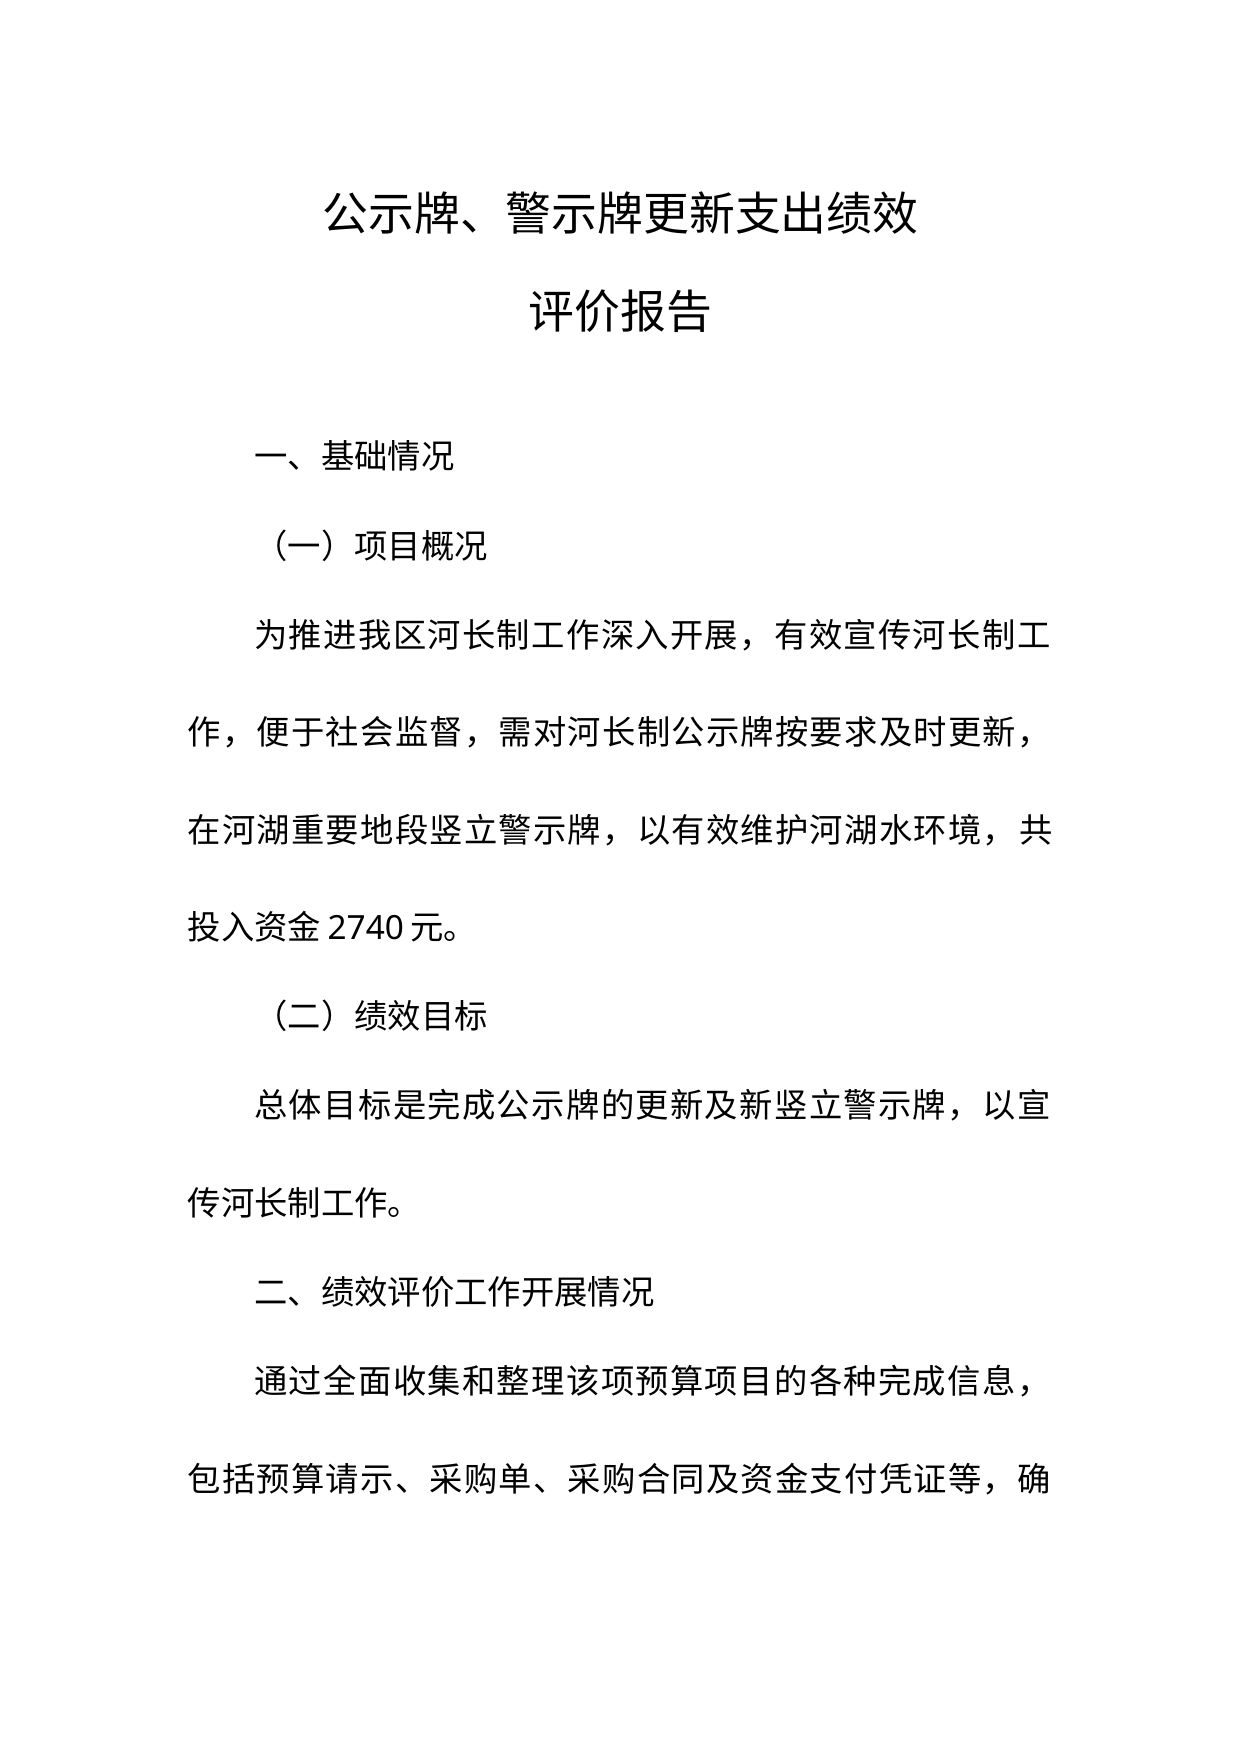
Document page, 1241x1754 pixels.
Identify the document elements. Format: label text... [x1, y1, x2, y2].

list 绩效目标 [187, 982, 1053, 1047]
list 基础情况 [187, 422, 1053, 487]
list 总体目标是完成公示牌的更新及新竖立警示牌，以宣传河长制工作。 [187, 1071, 1053, 1233]
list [187, 1346, 1053, 1509]
text 公示牌、警示牌更新支出绩效 [187, 162, 1053, 259]
list 为推进我区河长制工作深入开展，有效宣传河长制工作，便于社会监督，需对河长制公示牌按要求及时更新，在河湖重要地段竖立警示牌，以有效维护河湖水环境，共投入资金2740元。 [187, 600, 1053, 958]
list 绩效评价工作开展情况 [187, 1257, 1053, 1322]
list 项目概况 [187, 511, 1053, 576]
text 评价报告 [187, 259, 1053, 357]
